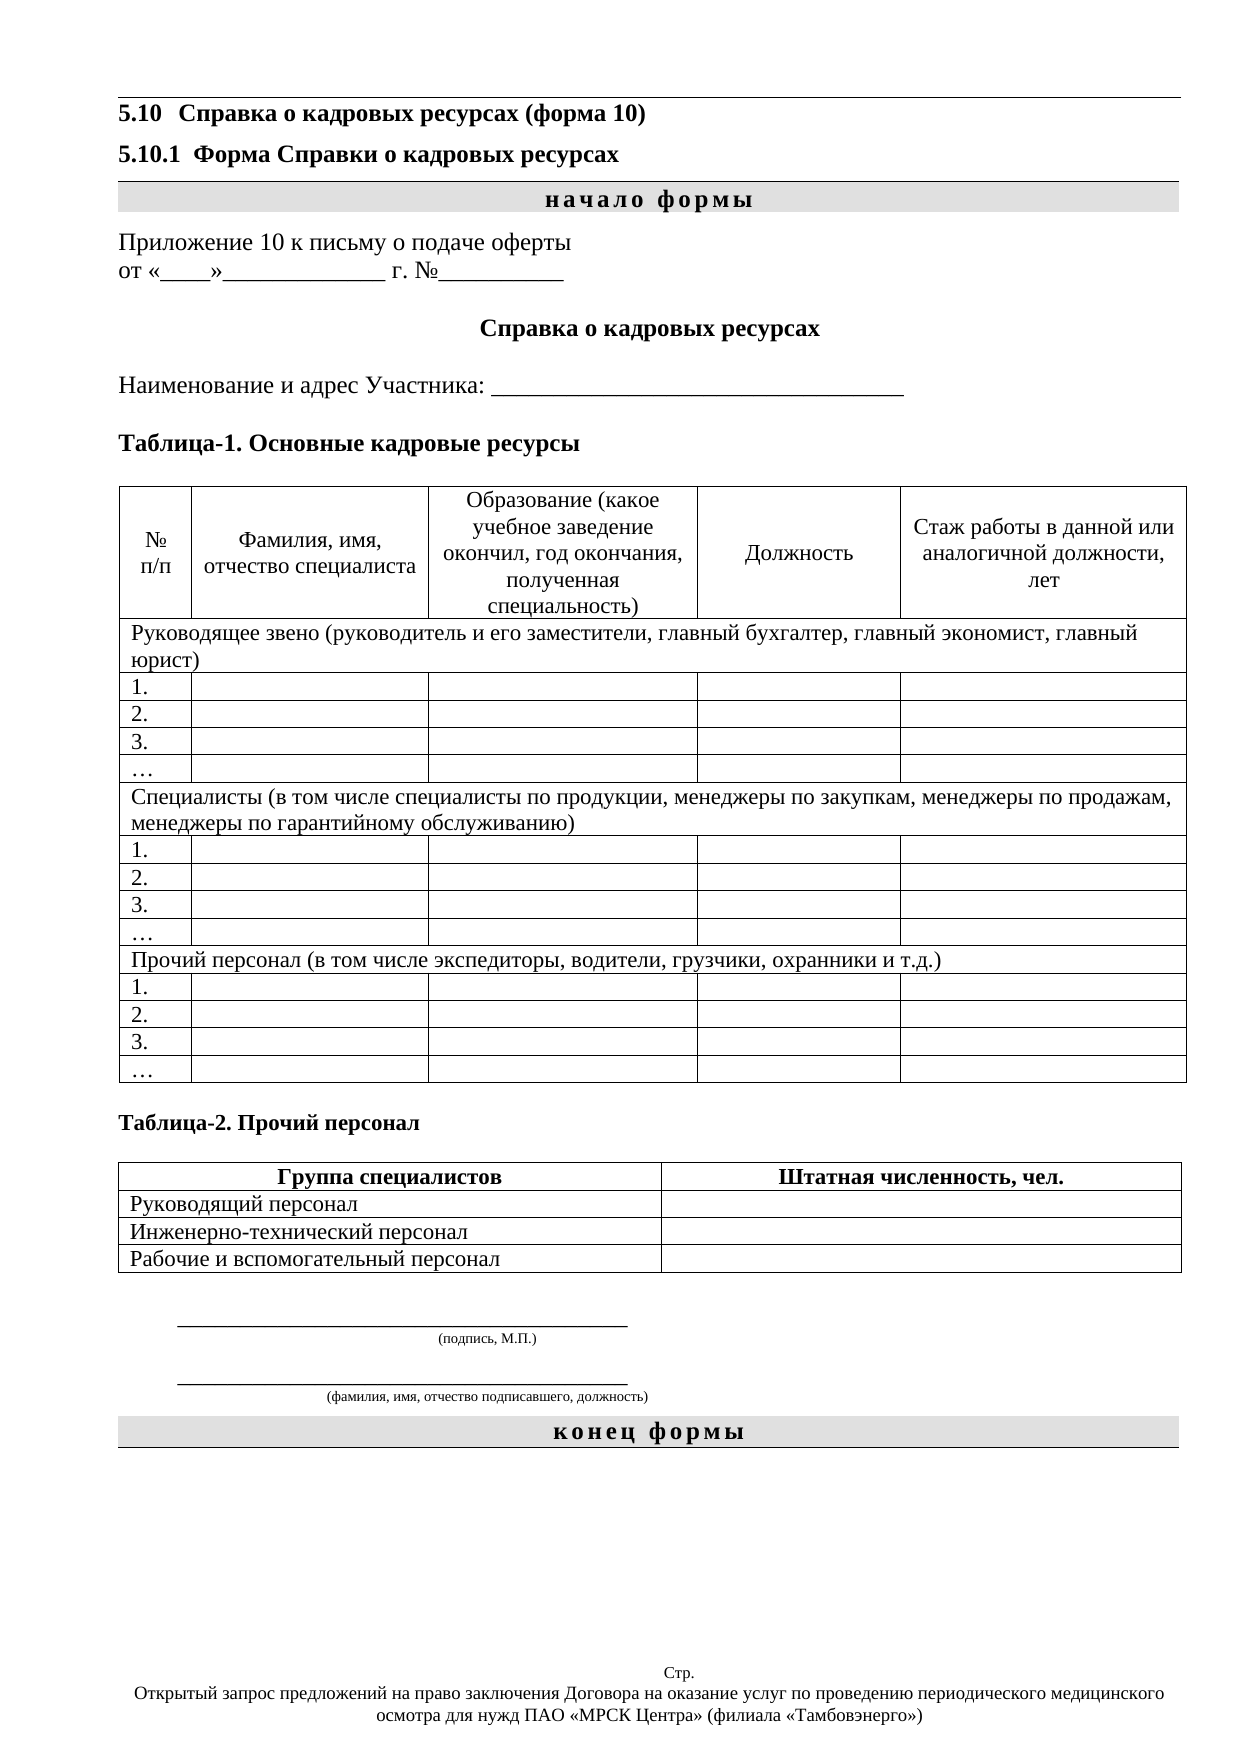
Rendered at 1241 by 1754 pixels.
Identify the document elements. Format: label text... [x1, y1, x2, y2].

table_cell Инженерно-технический персонал [119, 1218, 661, 1244]
table_cell [662, 1191, 1181, 1217]
table_cell [192, 728, 428, 754]
table_cell [901, 728, 1186, 754]
subtitle Форма Справки о кадровых ресурсах [118, 139, 1181, 168]
table_cell [120, 891, 191, 918]
table_cell [192, 673, 428, 699]
table_cell [429, 836, 697, 863]
table_cell [698, 836, 900, 863]
table_cell [120, 673, 191, 699]
table_cell [698, 1056, 900, 1082]
text Таблица-1. Основные кадровые ресурсы [118, 428, 1181, 457]
table_cell [901, 864, 1186, 890]
table_cell [429, 864, 697, 890]
table_cell Специалисты (в том числе специалисты по продукции, менеджеры по закупкам, менеджеры по продажам, менеджеры по гарантийному обслуживанию) [120, 783, 1186, 835]
table_cell [192, 701, 428, 727]
table_cell [429, 919, 697, 945]
table_cell [192, 1028, 428, 1054]
table_cell [192, 919, 428, 945]
table_cell [429, 1056, 697, 1082]
table_header Стаж работы в данной или аналогичной должности, лет [901, 487, 1186, 618]
table_cell … [120, 1056, 191, 1082]
table_cell [429, 673, 697, 699]
table_cell [429, 1028, 697, 1054]
table_cell [698, 864, 900, 890]
table_cell [901, 701, 1186, 727]
table_cell [901, 673, 1186, 699]
table_cell [698, 919, 900, 945]
table_cell [429, 755, 697, 782]
table_cell [698, 728, 900, 754]
table_cell [662, 1218, 1181, 1244]
table_cell [120, 728, 191, 754]
text Таблица-2. Прочий персонал [118, 1109, 1181, 1136]
text Приложение 10 к письму о подаче оферты от «____»_____________ г. №__________ [118, 227, 1181, 284]
table_cell [120, 1001, 191, 1027]
table_cell [662, 1245, 1181, 1272]
table_cell [901, 974, 1186, 1000]
table_cell [120, 701, 191, 727]
table_cell [901, 1028, 1186, 1054]
table_header № п/п [120, 487, 191, 618]
text Справка о кадровых ресурсах [118, 313, 1181, 342]
table_cell [901, 836, 1186, 863]
table_cell … [120, 755, 191, 782]
table_cell [698, 701, 900, 727]
text ____________________________________ [118, 1359, 1181, 1388]
text (фамилия, имя, отчество подписавшего, должность) [118, 1388, 797, 1416]
table_cell [192, 974, 428, 1000]
text конец формы [118, 1416, 1179, 1447]
table_header Группа специалистов [119, 1163, 661, 1189]
table_cell [192, 755, 428, 782]
table_cell [698, 974, 900, 1000]
table_cell [901, 919, 1186, 945]
table_cell [192, 864, 428, 890]
table_cell Рабочие и вспомогательный персонал [119, 1245, 661, 1272]
text ____________________________________ [118, 1301, 1181, 1330]
table_cell [192, 891, 428, 918]
subtitle Справка о кадровых ресурсах (форма 10) [118, 98, 1181, 127]
table_cell [120, 1028, 191, 1054]
table_cell [120, 974, 191, 1000]
table_cell [901, 891, 1186, 918]
table_cell [429, 891, 697, 918]
table_cell [120, 836, 191, 863]
table_header Образование (какое учебное заведение окончил, год окончания, полученная специальность) [429, 487, 697, 618]
table_header Штатная численность, чел. [662, 1163, 1181, 1189]
table_cell [698, 1028, 900, 1054]
table_cell [698, 673, 900, 699]
table_cell [192, 1001, 428, 1027]
table_cell [901, 755, 1186, 782]
table_cell Прочий персонал (в том числе экспедиторы, водители, грузчики, охранники и т.д.) [120, 946, 1186, 972]
table_header Фамилия, имя, отчество специалиста [192, 487, 428, 618]
table_cell … [120, 919, 191, 945]
table_header Должность [698, 487, 900, 618]
table_cell Руководящий персонал [119, 1191, 661, 1217]
table_cell [192, 1056, 428, 1082]
text начало формы [118, 182, 1179, 212]
table_cell [698, 1001, 900, 1027]
table_cell Руководящее звено (руководитель и его заместители, главный бухгалтер, главный экономист, главный юрист) [120, 619, 1186, 672]
table_cell [192, 836, 428, 863]
text Наименование и адрес Участника: _________________________________ [118, 371, 1181, 399]
table_cell [429, 701, 697, 727]
table_cell [429, 974, 697, 1000]
table_cell [698, 755, 900, 782]
table_cell [120, 864, 191, 890]
table_cell [429, 728, 697, 754]
table_cell [901, 1001, 1186, 1027]
table_cell [429, 1001, 697, 1027]
text (подпись, М.П.) [118, 1330, 797, 1359]
table_cell [901, 1056, 1186, 1082]
table_cell [698, 891, 900, 918]
